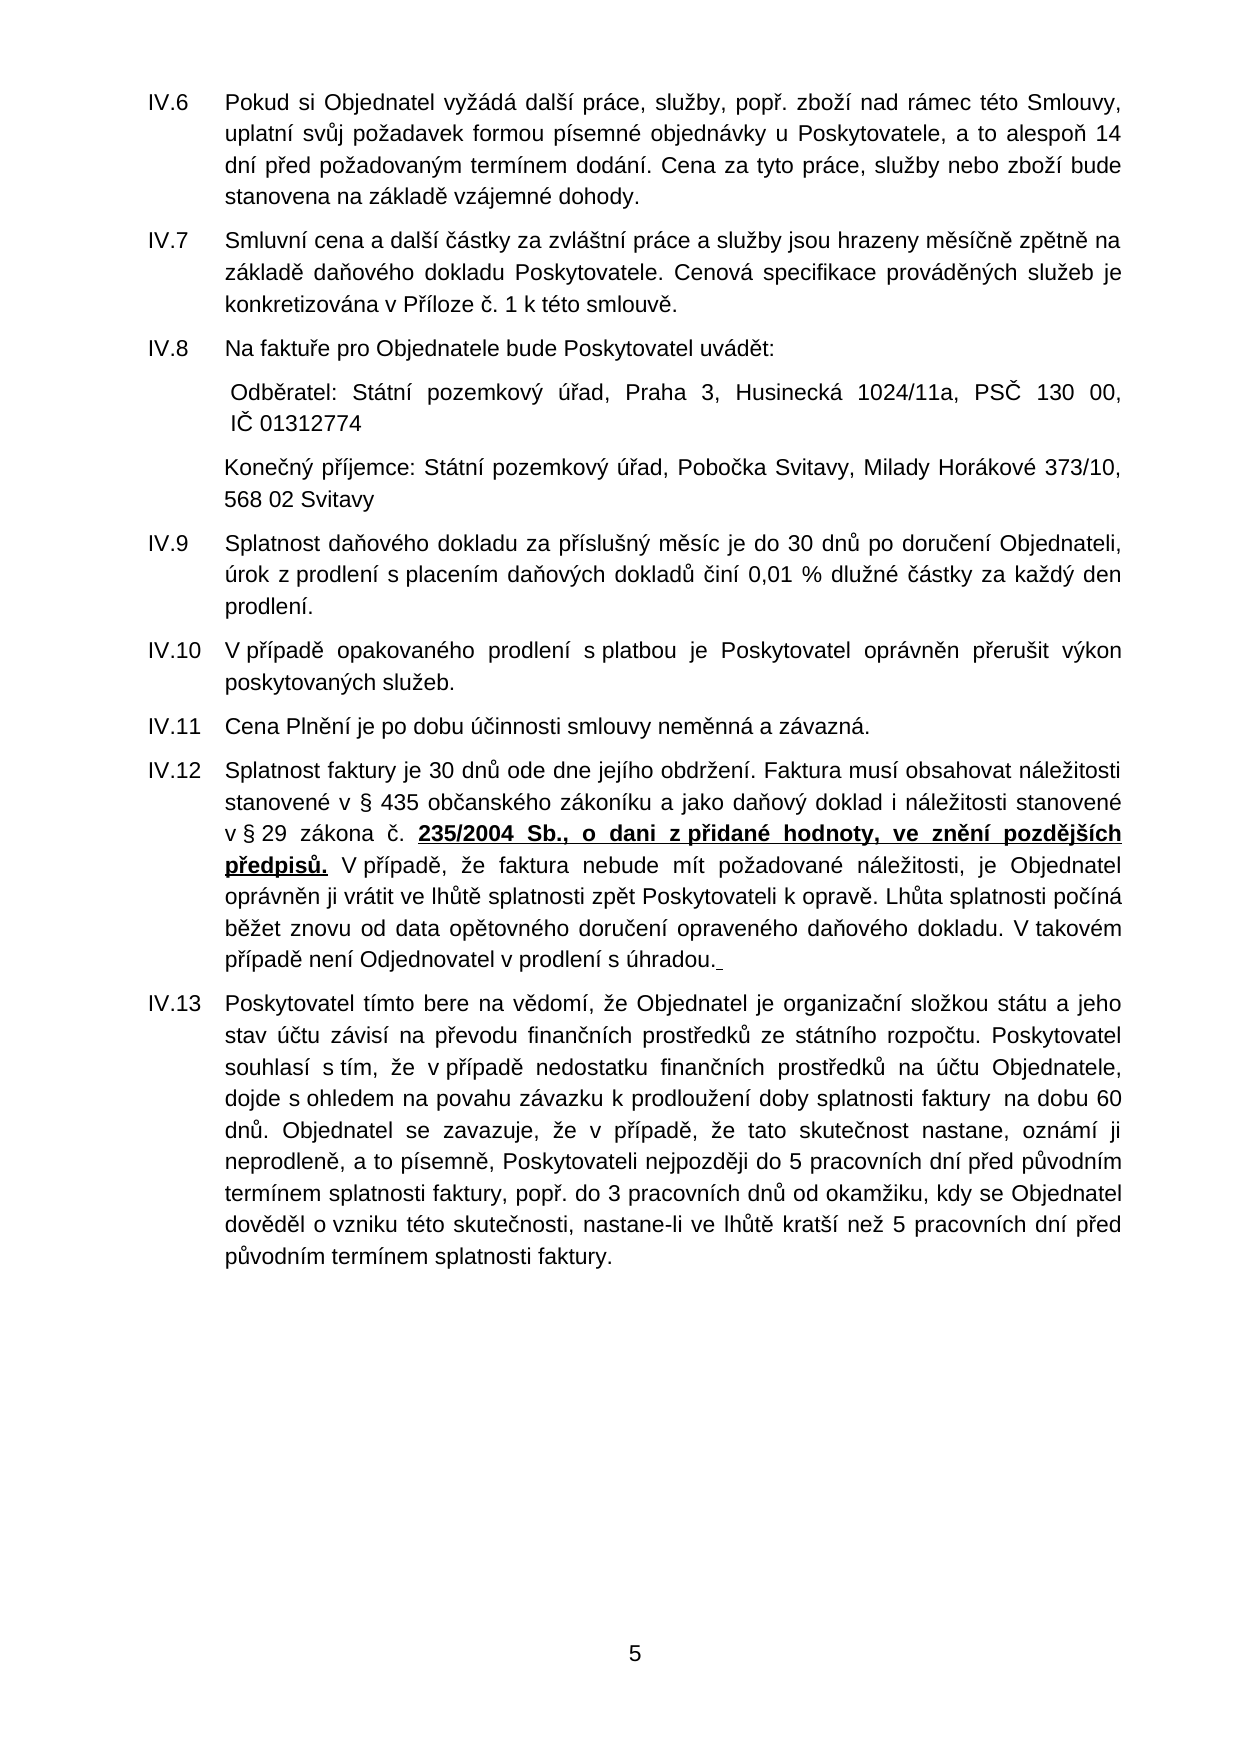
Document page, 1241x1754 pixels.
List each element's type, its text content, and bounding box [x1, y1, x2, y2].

list V případě opakovaného prodlení s platbou je Poskytovatel oprávněn přerušit výkon poskytovaných služeb. [148, 637, 1122, 695]
list Poskytovatel tímto bere na vědomí, že Objednatel je organizační složkou státu a jeho stav účtu závisí na převodu finančních prostředků ze státního rozpočtu. Poskytovatel souhlasí s tím, že v případě nedostatku finančních prostředků na účtu Objednatele, dojde s ohledem na povahu závazku k prodloužení doby splatnosti faktury na dobu 60 dnů. Objednatel se zavazuje, že v případě, že tato skutečnost nastane, oznámí ji neprodleně, a to písemně, Poskytovateli nejpozději do 5 pracovních dní před původním termínem splatnosti faktury, popř. do 3 pracovních dnů od okamžiku, kdy se Objednatel dověděl o vzniku této skutečnosti, nastane-li ve lhůtě kratší než 5 pracovních dní před původním termínem splatnosti faktury. [148, 990, 1122, 1269]
list Konečný příjemce: Státní pozemkový úřad, Pobočka Svitavy, Milady Horákové 373/10, 568 02 Svitavy [224, 454, 1122, 512]
list Splatnost faktury je 30 dnů ode dne jejího obdržení. Faktura musí obsahovat náležitosti stanovené v § 435 občanského zákoníku a jako daňový doklad i náležitosti stanovené v § 29 zákona č. 235/2004 Sb., o dani z přidané hodnoty, ve znění pozdějších předpisů. V případě, že faktura nebude mít požadované náležitosti, je Objednatel oprávněn ji vrátit ve lhůtě splatnosti zpět Poskytovateli k opravě. Lhůta splatnosti počíná běžet znovu od data opětovného doručení opraveného daňového dokladu. V takovém případě není Odjednovatel v prodlení s úhradou. [148, 757, 1122, 973]
list Splatnost daňového dokladu za příslušný měsíc je do 30 dnů po doručení Objednateli, úrok z prodlení s placením daňových dokladů činí 0,01 % dlužné částky za každý den prodlení. [148, 530, 1122, 619]
list Odběratel: Státní pozemkový úřad, Praha 3, Husinecká 1024/11a, PSČ 130 00, IČ 01312774 [230, 379, 1122, 437]
list Pokud si Objednatel vyžádá další práce, služby, popř. zboží nad rámec této Smlouvy, uplatní svůj požadavek formou písemné objednávky u Poskytovatele, a to alespoň 14 dní před požadovaným termínem dodání. Cena za tyto práce, služby nebo zboží bude stanovena na základě vzájemné dohody. [148, 89, 1122, 210]
list Cena Plnění je po dobu účinnosti smlouvy neměnná a závazná. [148, 713, 1122, 739]
list Na faktuře pro Objednatele bude Poskytovatel uvádět: [148, 334, 1122, 361]
list Smluvní cena a další částky za zvláštní práce a služby jsou hrazeny měsíčně zpětně na základě daňového dokladu Poskytovatele. Cenová specifikace prováděných služeb je konkretizována v Příloze č. 1 k této smlouvě. [148, 227, 1122, 317]
